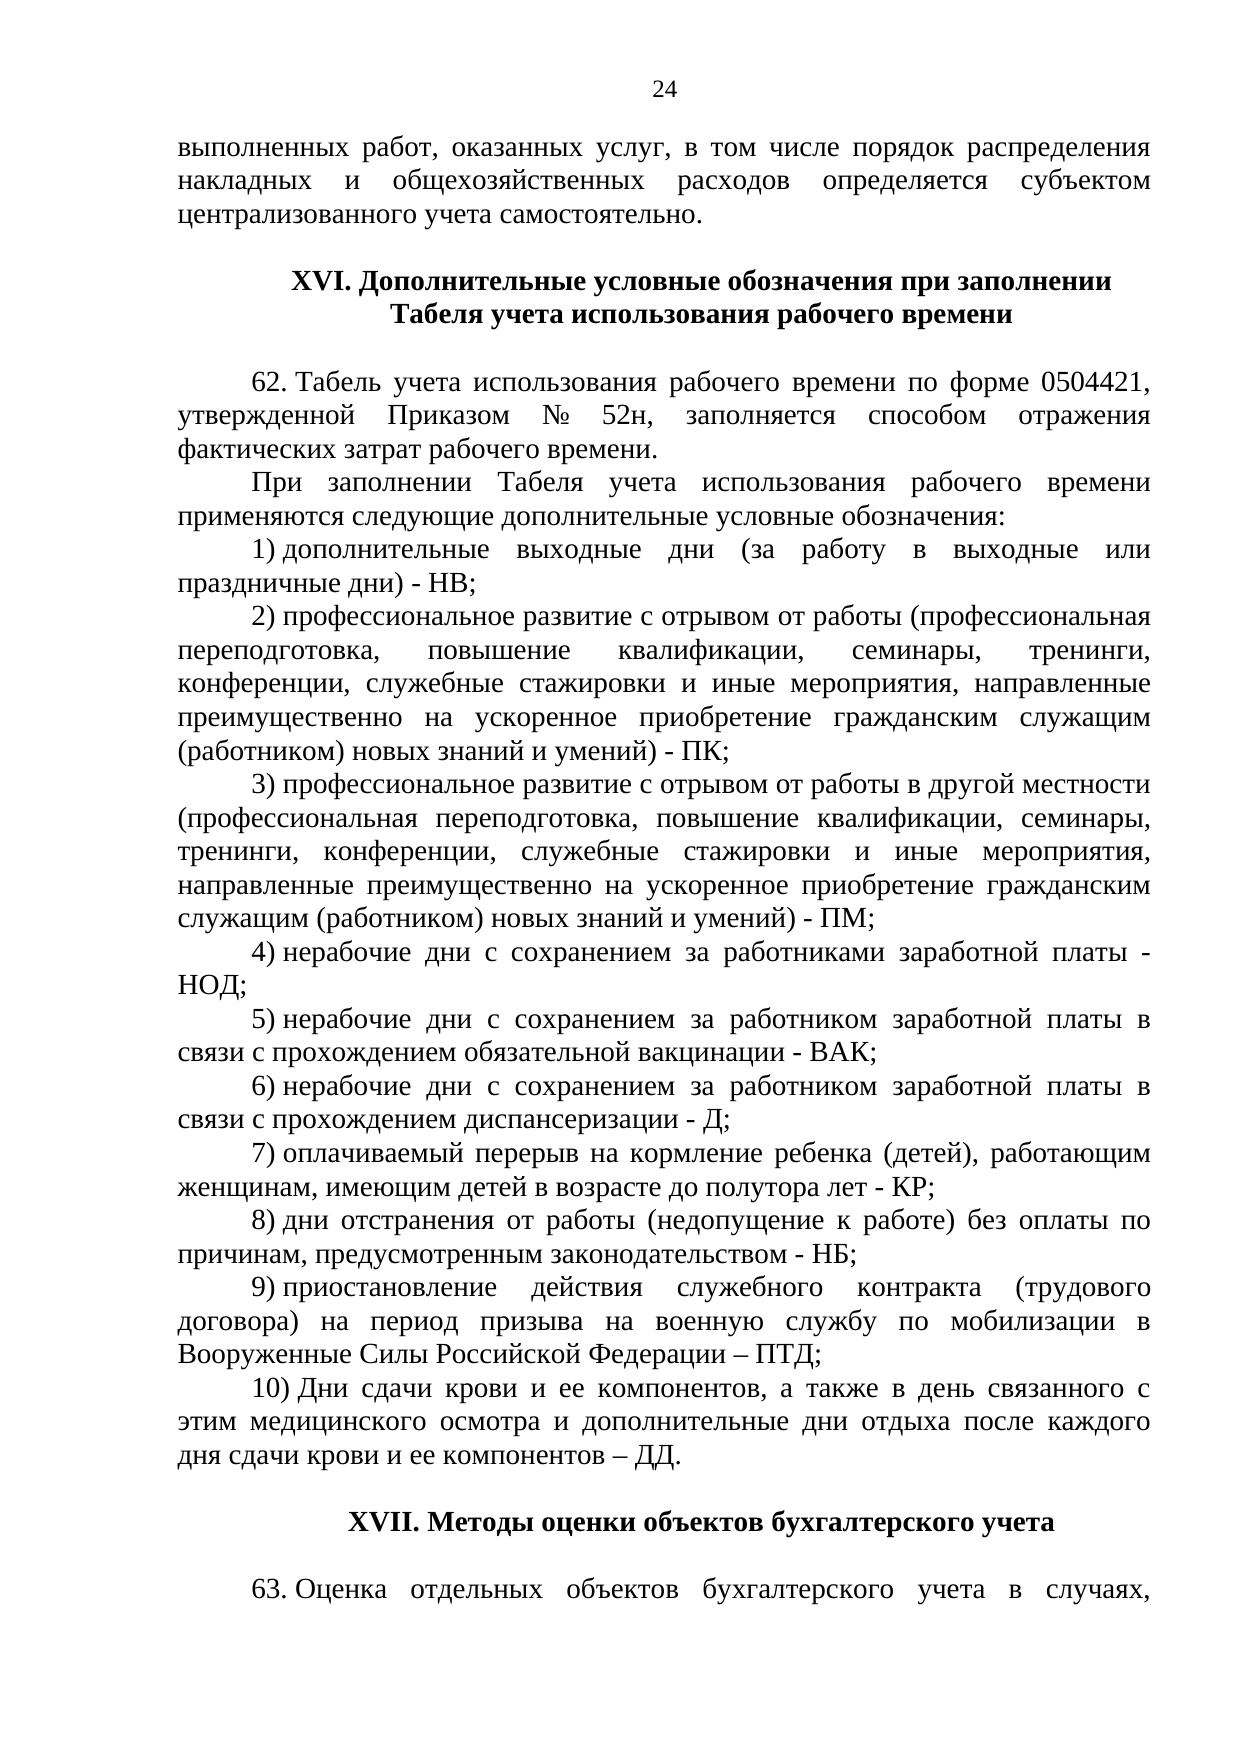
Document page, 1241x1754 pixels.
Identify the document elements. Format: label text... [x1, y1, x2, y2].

title XVII. Методы оценки объектов бухгалтерского учета [177, 1504, 1152, 1538]
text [177, 129, 1152, 229]
text 5) нерабочие дни с сохранением за работником заработной платы в связи с прохождением обязательной вакцинации - ВАК; [177, 1001, 1152, 1068]
text При заполнении Табеля учета использования рабочего времени применяются следующие дополнительные условные обозначения: [177, 464, 1152, 531]
title XVI. Дополнительные условные обозначения при заполнении [177, 263, 1152, 297]
title Табеля учета использования рабочего времени [177, 297, 1152, 330]
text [177, 1571, 1152, 1605]
text 4) нерабочие дни с сохранением за работниками заработной платы - НОД; [177, 934, 1152, 1001]
text 7) оплачиваемый перерыв на кормление ребенка (детей), работающим женщинам, имеющим детей в возрасте до полутора лет - КР; [177, 1135, 1152, 1202]
text 1) дополнительные выходные дни (за работу в выходные или праздничные дни) - НВ; [177, 531, 1152, 598]
text 9) приостановление действия служебного контракта (трудового договора) на период призыва на военную службу по мобилизации в Вооруженные Силы Российской Федерации – ПТД; [177, 1269, 1152, 1370]
text 3) профессиональное развитие с отрывом от работы в другой местности (профессиональная переподготовка, повышение квалификации, семинары, тренинги, конференции, служебные стажировки и иные мероприятия, направленные преимущественно на ускоренное приобретение гражданским служащим (работником) новых знаний и умений) - ПМ; [177, 766, 1152, 934]
text 2) профессиональное развитие с отрывом от работы (профессиональная переподготовка, повышение квалификации, семинары, тренинги, конференции, служебные стажировки и иные мероприятия, направленные преимущественно на ускоренное приобретение гражданским служащим (работником) новых знаний и умений) - ПК; [177, 598, 1152, 766]
text 10) Дни сдачи крови и ее компонентов, а также в день связанного с этим медицинского осмотра и дополнительные дни отдыха после каждого дня сдачи крови и ее компонентов – ДД. [177, 1370, 1152, 1471]
text 6) нерабочие дни с сохранением за работником заработной платы в связи с прохождением диспансеризации - Д; [177, 1068, 1152, 1135]
text 62. Табель учета использования рабочего времени по форме 0504421, утвержденной Приказом № 52н, заполняется способом отражения фактических затрат рабочего времени. [177, 364, 1152, 464]
text 8) дни отстранения от работы (недопущение к работе) без оплаты по причинам, предусмотренным законодательством - НБ; [177, 1202, 1152, 1269]
